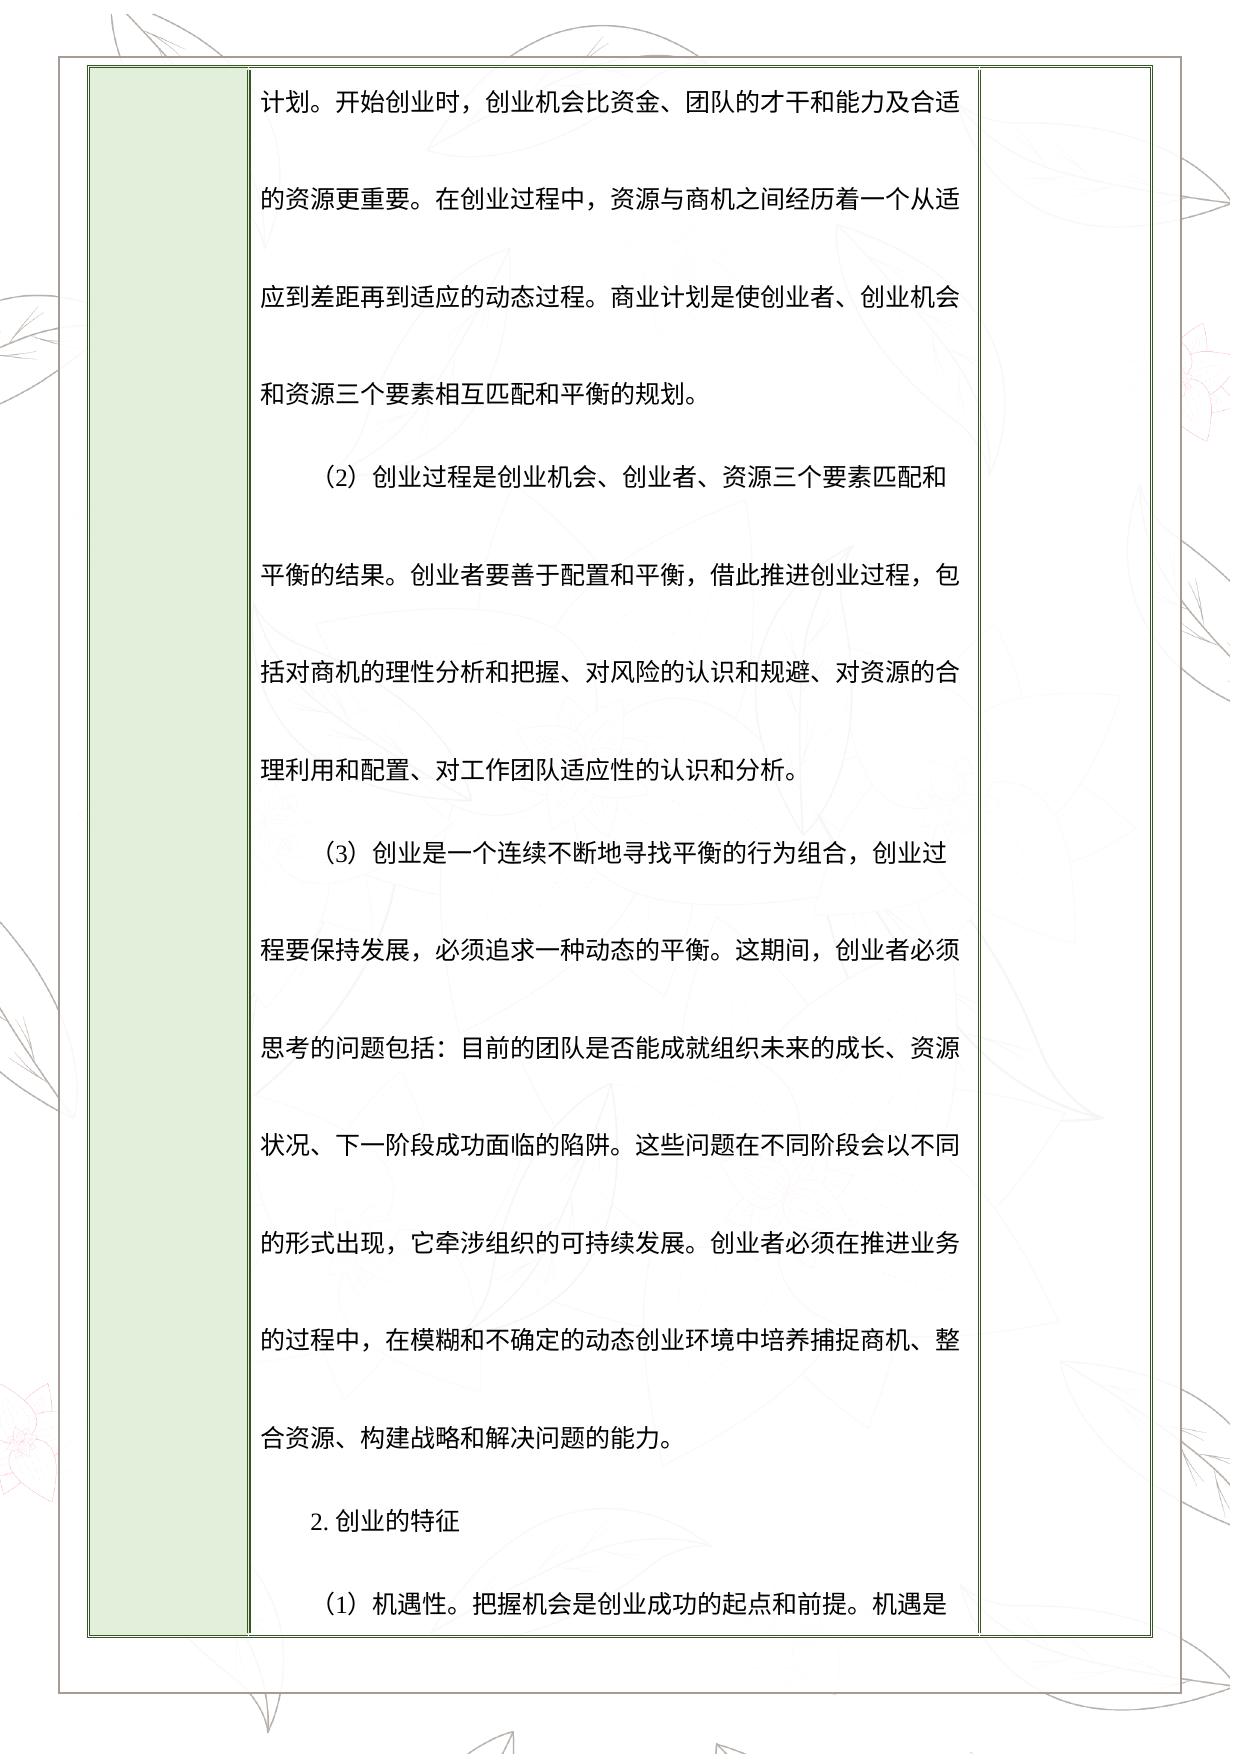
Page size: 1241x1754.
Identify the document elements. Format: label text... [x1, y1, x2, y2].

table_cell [980, 68, 1150, 1635]
picture [0, 0, 1241, 1754]
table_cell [249, 68, 979, 1635]
table_cell 知识讲解 （40min） [90, 66, 249, 1635]
